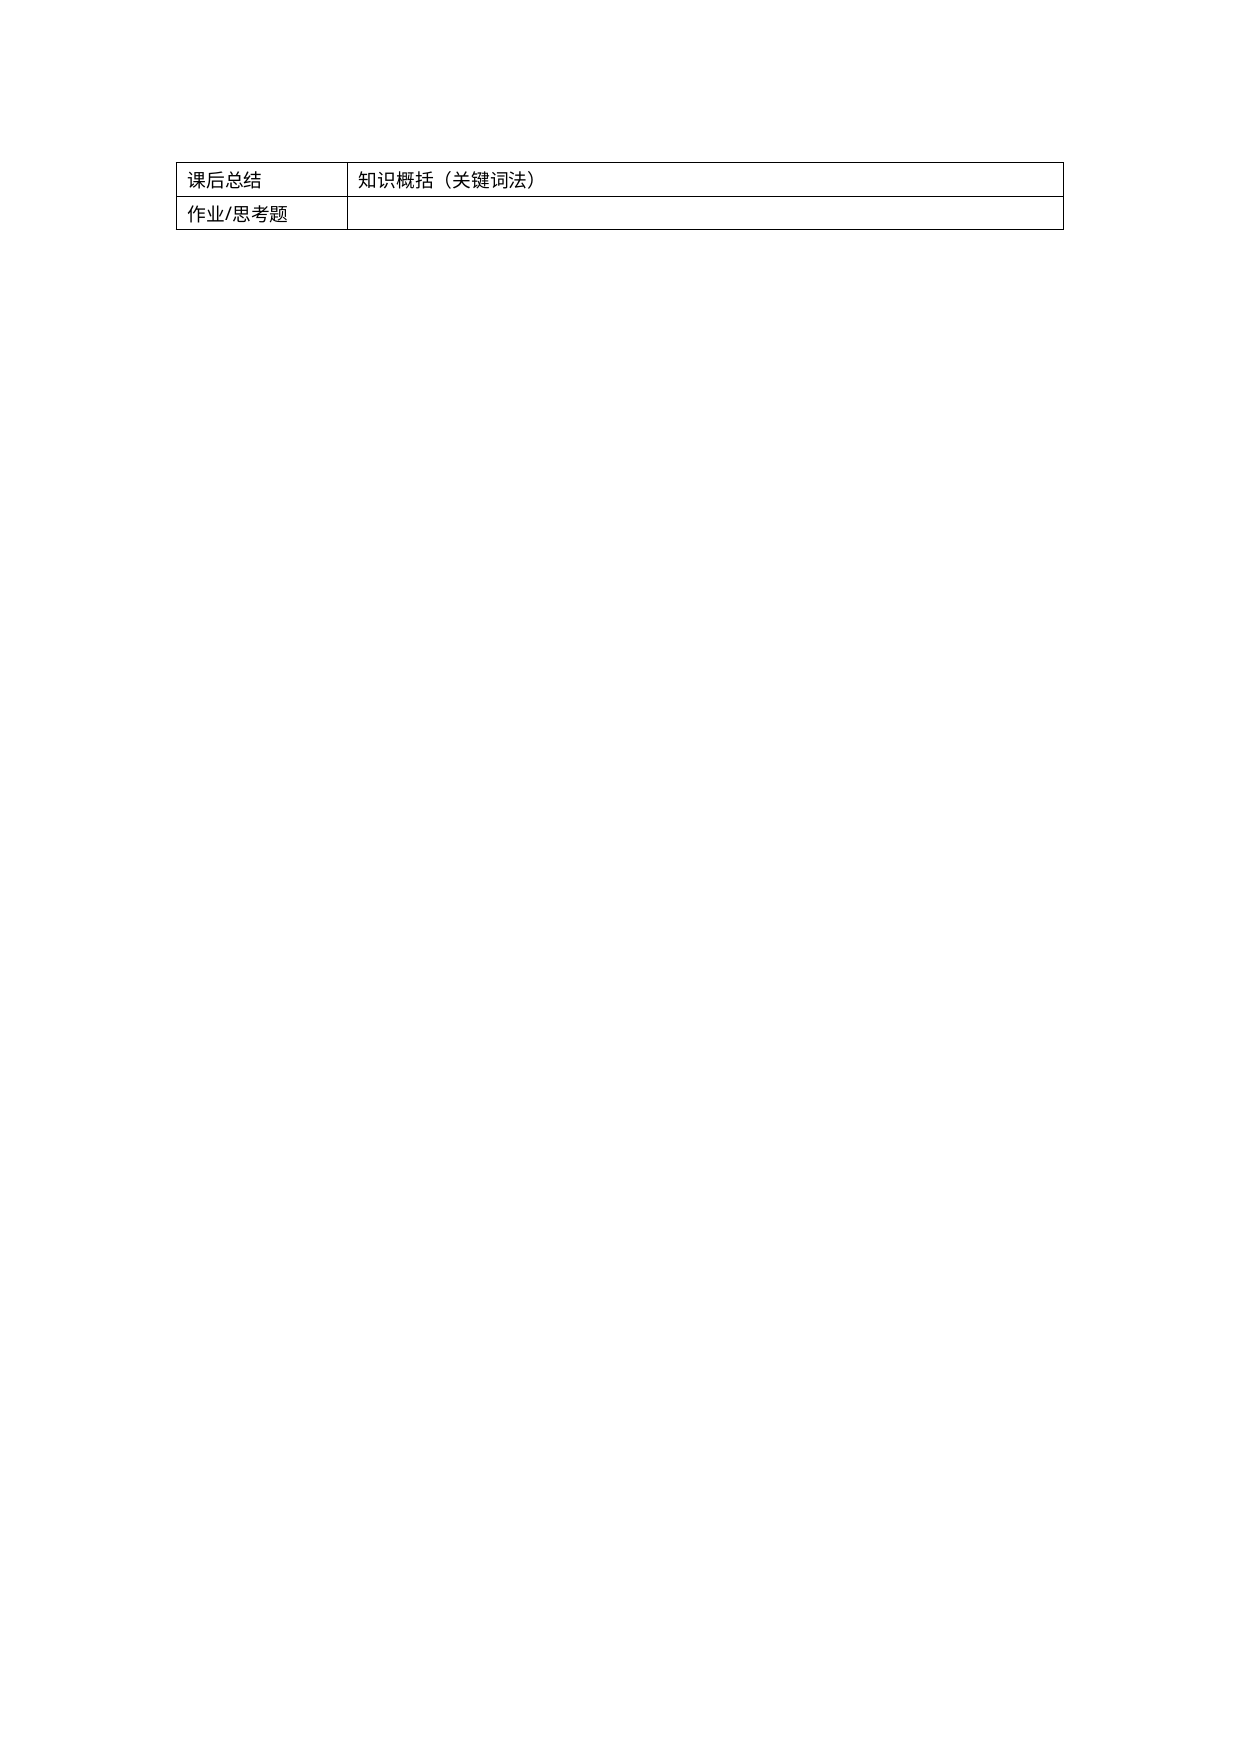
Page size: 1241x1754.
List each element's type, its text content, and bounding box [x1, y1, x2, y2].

table_cell [348, 197, 1063, 229]
table_cell 作业/思考题 [177, 197, 347, 229]
table_cell 知识概括（关键词法） [348, 163, 1063, 196]
table_cell 课后总结 [177, 163, 347, 196]
